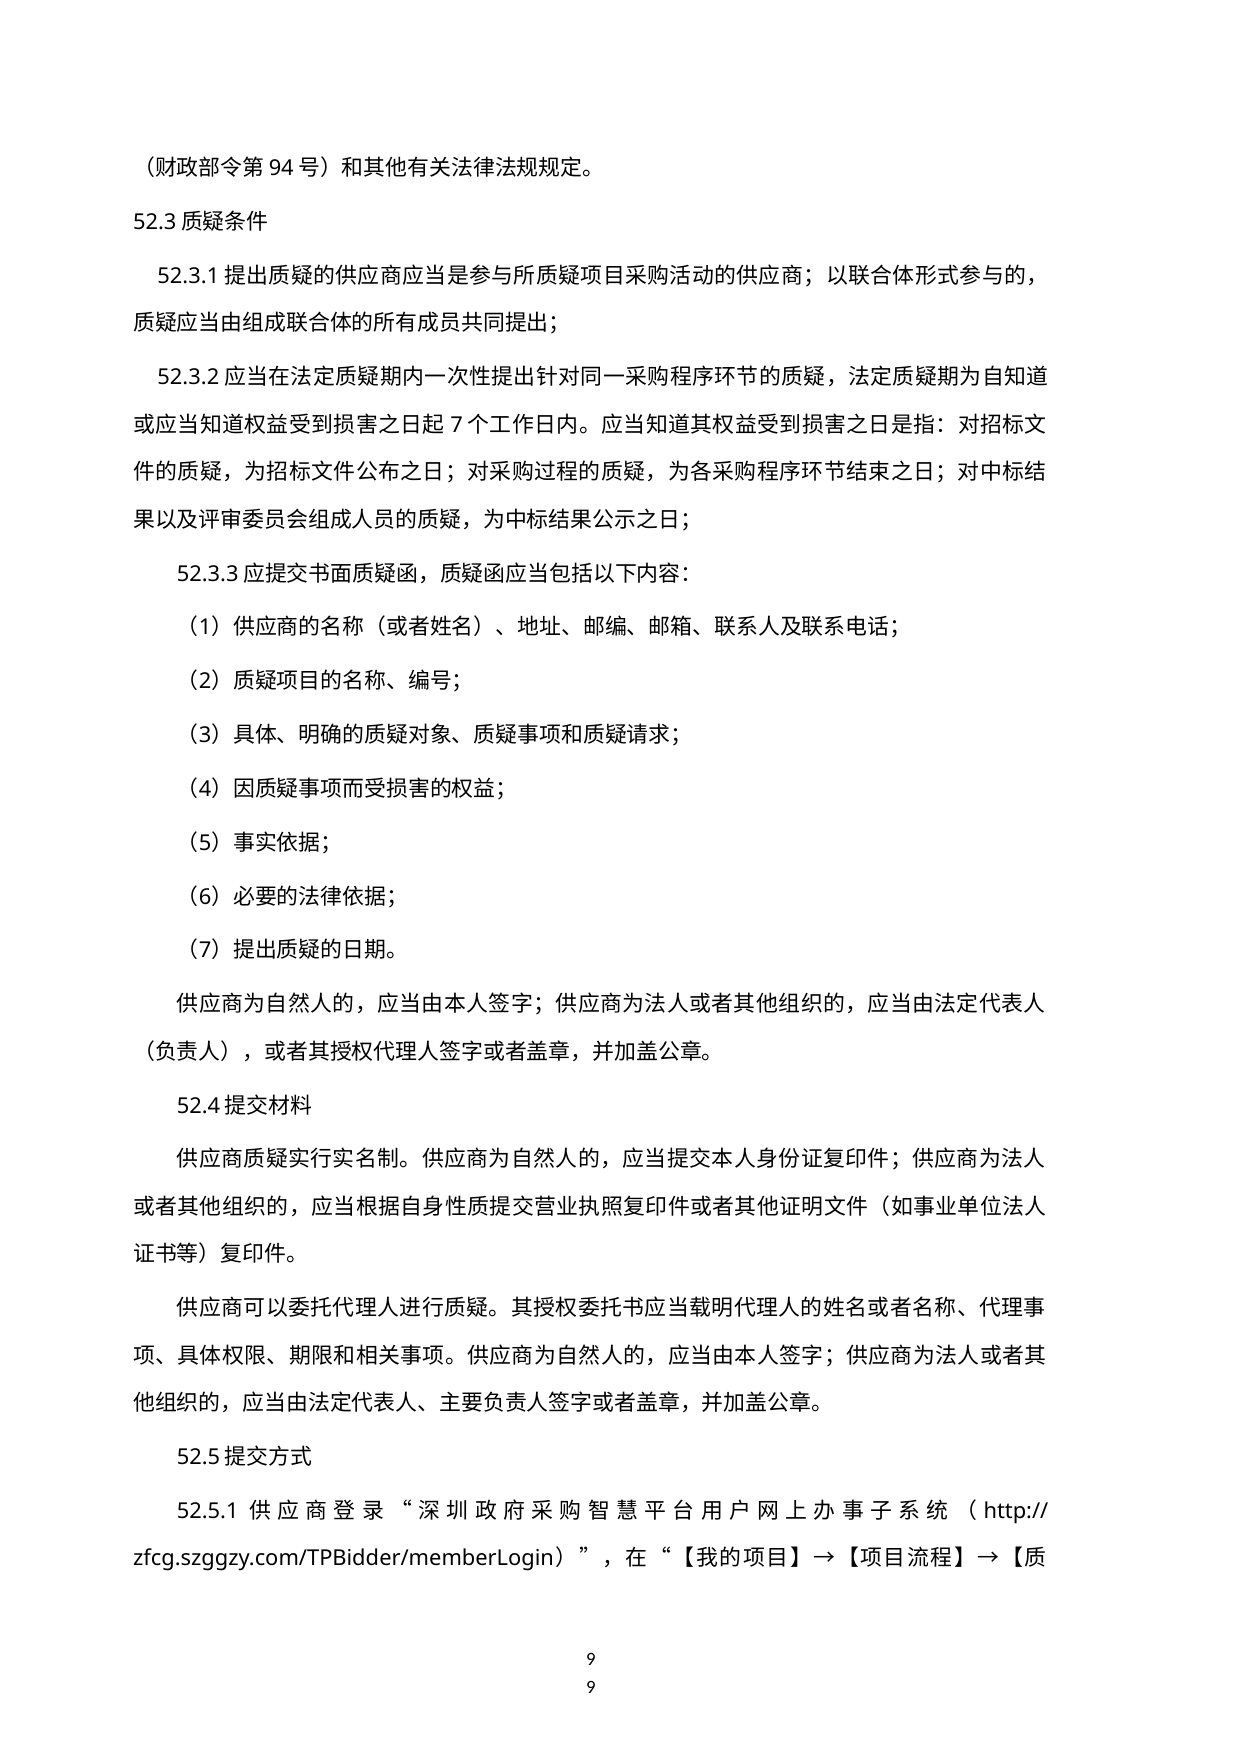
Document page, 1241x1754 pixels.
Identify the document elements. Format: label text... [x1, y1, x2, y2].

text （3）具体、明确的质疑对象、质疑事项和质疑请求； [133, 717, 1048, 749]
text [133, 150, 1048, 182]
text 52.3质疑条件 [133, 204, 1048, 236]
text （6）必要的法律依据； [133, 879, 1048, 910]
text 52.4提交材料 [133, 1088, 1048, 1119]
text 52.3.1提出质疑的供应商应当是参与所质疑项目采购活动的供应商；以联合体形式参与的，质疑应当由组成联合体的所有成员共同提出； [133, 258, 1048, 337]
text （1）供应商的名称（或者姓名）、地址、邮编、邮箱、联系人及联系电话； [133, 609, 1048, 641]
text 供应商质疑实行实名制。供应商为自然人的，应当提交本人身份证复印件；供应商为法人或者其他组织的，应当根据自身性质提交营业执照复印件或者其他证明文件（如事业单位法人证书等）复印件。 [133, 1141, 1048, 1268]
text （4）因质疑事项而受损害的权益； [133, 771, 1048, 803]
text 52.5提交方式 [133, 1439, 1048, 1471]
text 供应商为自然人的，应当由本人签字；供应商为法人或者其他组织的，应当由法定代表人（负责人），或者其授权代理人签字或者盖章，并加盖公章。 [133, 986, 1048, 1066]
text （2）质疑项目的名称、编号； [133, 663, 1048, 695]
text 52.3.2应当在法定质疑期内一次性提出针对同一采购程序环节的质疑，法定质疑期为自知道或应当知道权益受到损害之日起7个工作日内。应当知道其权益受到损害之日是指：对招标文件的质疑，为招标文件公布之日；对采购过程的质疑，为各采购程序环节结束之日；对中标结果以及评审委员会组成人员的质疑，为中标结果公示之日； [133, 359, 1048, 533]
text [133, 1493, 1048, 1572]
text （5）事实依据； [133, 825, 1048, 857]
text （7）提出质疑的日期。 [133, 932, 1048, 964]
text 52.3.3应提交书面质疑函，质疑函应当包括以下内容： [133, 556, 1048, 587]
text 供应商可以委托代理人进行质疑。其授权委托书应当载明代理人的姓名或者名称、代理事项、具体权限、期限和相关事项。供应商为自然人的，应当由本人签字；供应商为法人或者其他组织的，应当由法定代表人、主要负责人签字或者盖章，并加盖公章。 [133, 1290, 1048, 1417]
